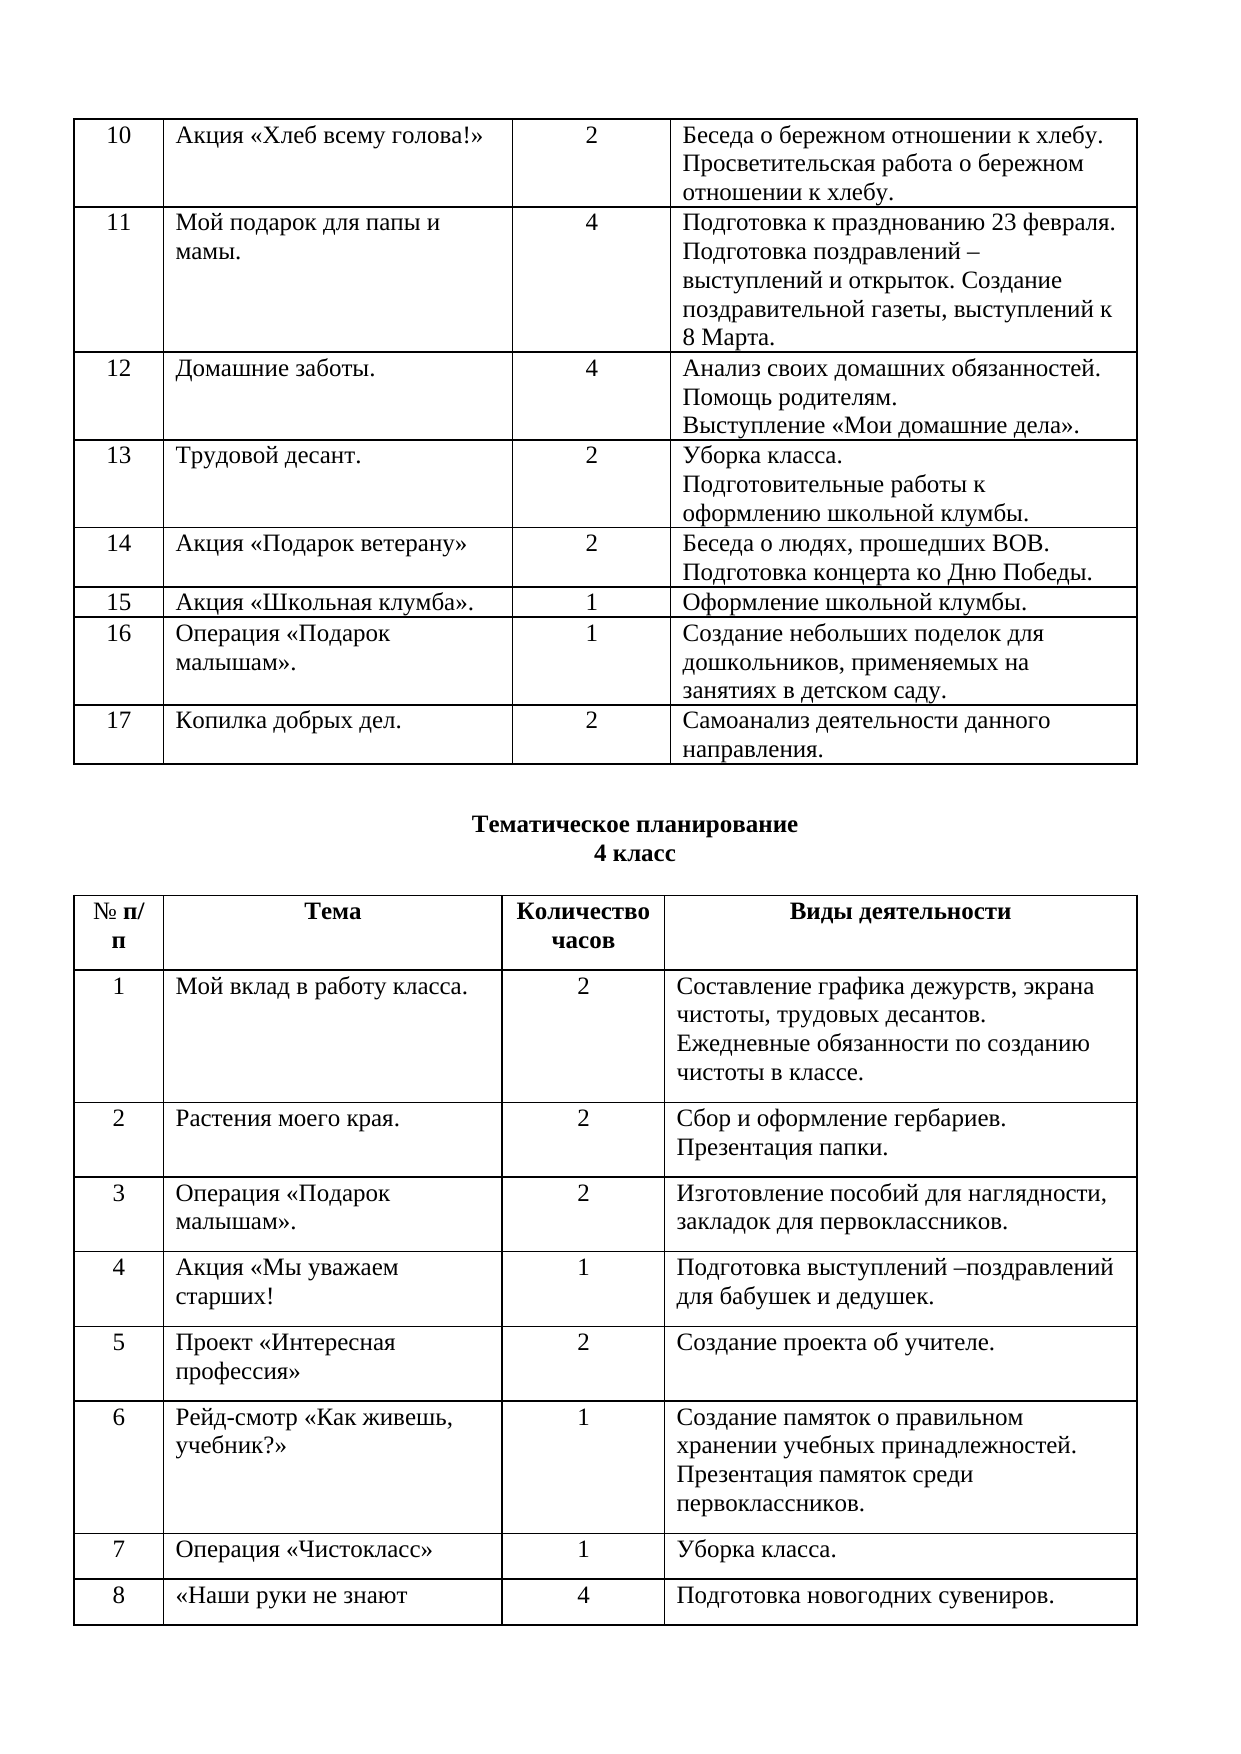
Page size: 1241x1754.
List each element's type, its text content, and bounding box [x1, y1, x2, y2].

table_cell 8 [75, 1580, 163, 1624]
table_cell 12 [75, 353, 163, 439]
table_cell Трудовой десант. [164, 441, 512, 527]
table_cell 2 [503, 1178, 664, 1251]
table_cell Составление графика дежурств, экрана чистоты, трудовых десантов. Ежедневные обязанности по созданию чистоты в классе. [665, 971, 1136, 1101]
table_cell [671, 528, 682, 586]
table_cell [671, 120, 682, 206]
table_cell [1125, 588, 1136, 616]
table_cell 2 [503, 1103, 664, 1176]
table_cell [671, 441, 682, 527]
table_cell 11 [75, 208, 163, 351]
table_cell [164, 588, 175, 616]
text Тематическое планирование [118, 809, 1152, 838]
table_cell Мой подарок для папы и мамы. [164, 208, 512, 351]
table_cell 2 [513, 441, 670, 527]
table_cell 2 [75, 1103, 163, 1176]
table_cell 4 [513, 353, 670, 439]
table_cell Акция «Мы уважаем старших! [164, 1252, 501, 1326]
table_cell Создание проекта об учителе. [665, 1327, 1136, 1400]
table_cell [665, 1580, 1136, 1624]
table_cell 16 [75, 618, 163, 704]
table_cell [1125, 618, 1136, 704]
table_cell 2 [513, 120, 670, 206]
table_cell Домашние заботы. [164, 353, 512, 439]
table_cell Операция «Чистокласс» [164, 1534, 501, 1578]
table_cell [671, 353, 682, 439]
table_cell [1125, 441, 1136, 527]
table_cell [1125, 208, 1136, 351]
table_cell Мой вклад в работу класса. [164, 971, 501, 1101]
table_cell 3 [75, 1178, 163, 1251]
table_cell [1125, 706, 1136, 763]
table_cell Изготовление пособий для наглядности, закладок для первоклассников. [665, 1178, 1136, 1251]
table_cell 1 [503, 1534, 664, 1578]
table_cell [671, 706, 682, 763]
table_cell 10 [75, 120, 163, 206]
table_cell 5 [75, 1327, 163, 1400]
table_cell Уборка класса. [665, 1534, 1136, 1578]
table_cell 4 [75, 1252, 163, 1326]
table_header Количество часов [503, 896, 664, 969]
table_cell 2 [513, 706, 670, 763]
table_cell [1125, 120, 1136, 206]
table_cell 1 [513, 618, 670, 704]
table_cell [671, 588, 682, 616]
table_cell 2 [503, 971, 664, 1101]
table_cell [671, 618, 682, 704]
table_cell 2 [503, 1327, 664, 1400]
table_cell 1 [503, 1252, 664, 1326]
table_cell 1 [75, 971, 163, 1101]
table_cell 17 [75, 706, 163, 763]
table_cell Акция «Хлеб всему голова!» [164, 120, 512, 206]
table_header № п/п [75, 896, 163, 969]
table_cell 1 [503, 1402, 664, 1532]
table_cell Создание памяток о правильном хранении учебных принадлежностей. Презентация памяток среди первоклассников. [665, 1402, 1136, 1532]
table_cell 6 [75, 1402, 163, 1532]
table_cell 4 [503, 1580, 664, 1624]
table_header Виды деятельности [665, 896, 1136, 969]
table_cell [164, 1580, 501, 1624]
table_cell 13 [75, 441, 163, 527]
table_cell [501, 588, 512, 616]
table_cell 2 [513, 528, 670, 586]
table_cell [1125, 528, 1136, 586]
table_cell Операция «Подарок малышам». [164, 1178, 501, 1251]
table_cell 4 [513, 208, 670, 351]
table_cell 7 [75, 1534, 163, 1578]
table_cell Растения моего края. [164, 1103, 501, 1176]
table_cell 14 [75, 528, 163, 586]
table_cell Рейд-смотр «Как живешь, учебник?» [164, 1402, 501, 1532]
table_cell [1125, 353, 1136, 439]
table_cell Сбор и оформление гербариев. Презентация папки. [665, 1103, 1136, 1176]
table_cell Подготовка выступлений –поздравлений для бабушек и дедушек. [665, 1252, 1136, 1326]
table_header Тема [164, 896, 501, 969]
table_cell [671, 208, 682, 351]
table_cell Проект «Интересная профессия» [164, 1327, 501, 1400]
text 4 класс [118, 838, 1152, 894]
